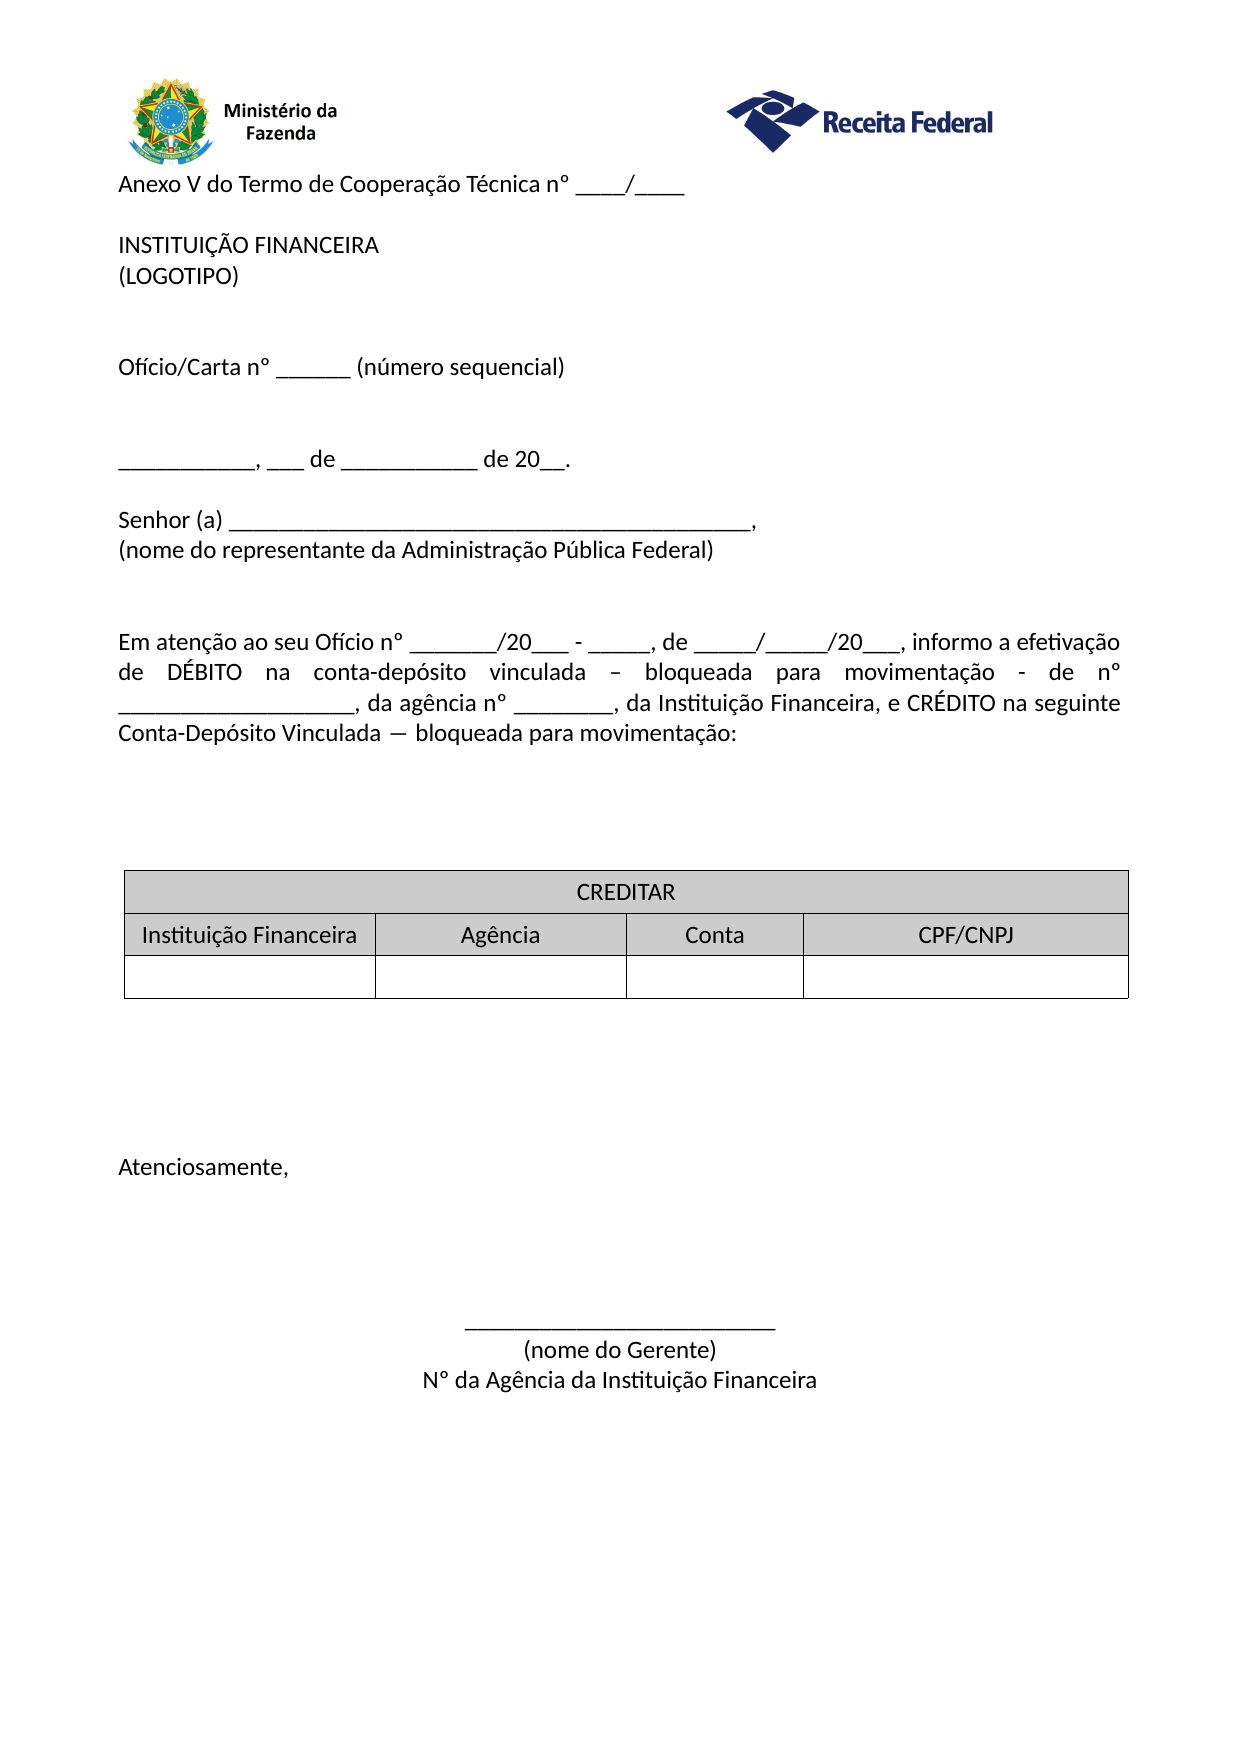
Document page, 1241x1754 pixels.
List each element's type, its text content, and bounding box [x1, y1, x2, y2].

text (nome do representante da Administração Pública Federal) [118, 534, 1122, 565]
text (LOGOTIPO) [118, 260, 1122, 290]
text Nº da Agência da Instituição Financeira [118, 1364, 1122, 1395]
text (nome do Gerente) [118, 1334, 1122, 1364]
text Em atenção ao seu Ofício nº _______/20___ - _____, de _____/_____/20___, informo a efetivação de DÉBITO na conta-depósito vinculada – bloqueada para movimentação - de nº ___________________, da agência nº ________, da Instituição Financeira, e CRÉDITO na seguinte Conta-Depósito Vinculada ― bloqueada para movimentação: [118, 626, 1122, 748]
text Anexo V do Termo de Cooperação Técnica nº ____/____ [118, 168, 1122, 199]
text Atenciosamente, [118, 1151, 1122, 1181]
text Senhor (a) __________________________________________, [118, 504, 1122, 534]
table_cell Conta [627, 914, 803, 955]
table_header CREDITAR [125, 871, 1128, 913]
text _________________________ [118, 1303, 1122, 1334]
table_cell [627, 956, 803, 998]
picture [118, 75, 1004, 169]
table_cell [804, 956, 1128, 998]
table_cell Agência [376, 914, 626, 955]
text Ofício/Carta nº ______ (número sequencial) [118, 351, 1122, 382]
text ___________, ___ de ___________ de 20__. [118, 443, 1122, 473]
table_cell [376, 956, 626, 998]
text INSTITUIÇÃO FINANCEIRA [118, 229, 1122, 260]
table_cell Instituição Financeira [125, 914, 375, 955]
table_cell CPF/CNPJ [804, 914, 1128, 955]
table_cell [125, 956, 375, 998]
